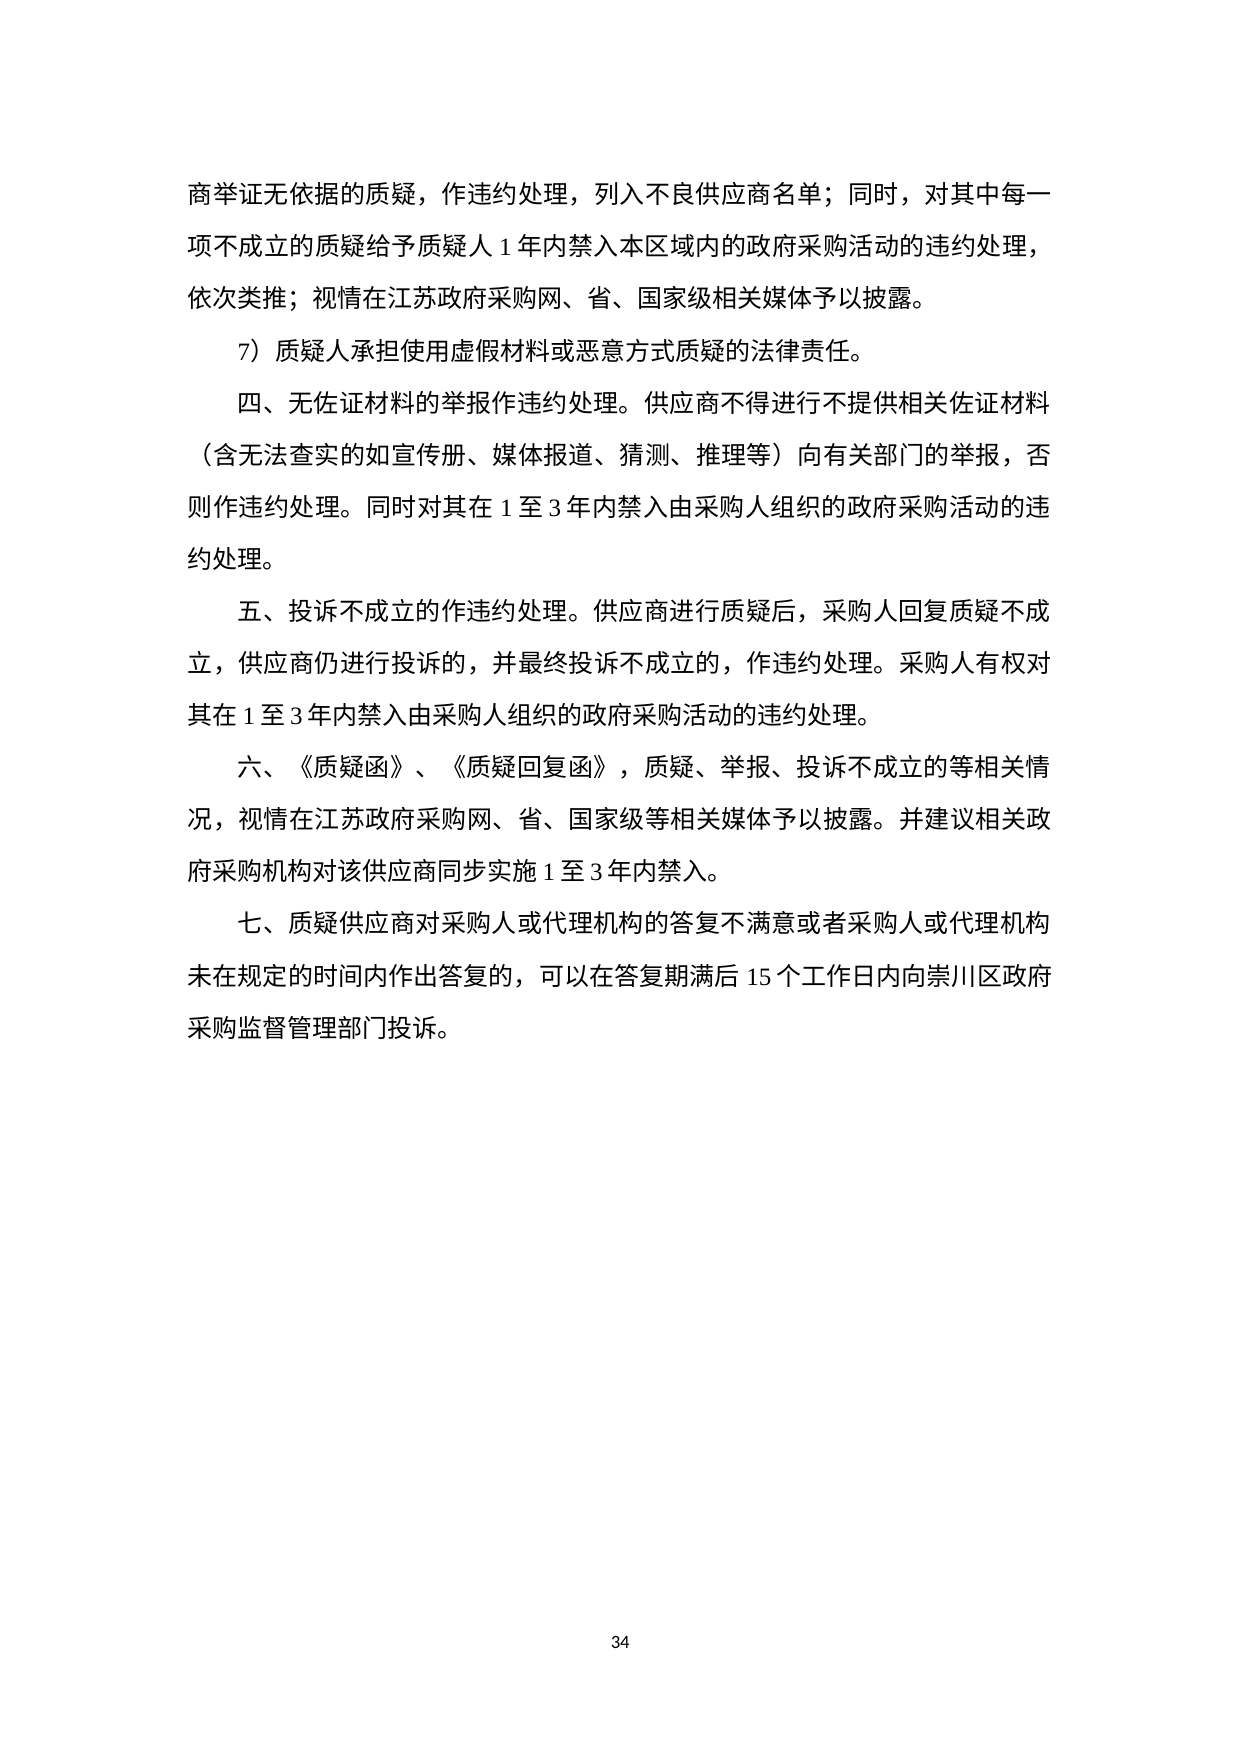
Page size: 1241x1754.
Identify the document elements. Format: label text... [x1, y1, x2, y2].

text 四、无佐证材料的举报作违约处理。供应商不得进行不提供相关佐证材料（含无法查实的如宣传册、媒体报道、猜测、推理等）向有关部门的举报，否则作违约处理。同时对其在1至3年内禁入由采购人组织的政府采购活动的违约处理。 [187, 370, 1053, 579]
text 七、质疑供应商对采购人或代理机构的答复不满意或者采购人或代理机构未在规定的时间内作出答复的，可以在答复期满后15个工作日内向崇川区政府采购监督管理部门投诉。 [187, 891, 1053, 1047]
text 六、《质疑函》、《质疑回复函》，质疑、举报、投诉不成立的等相关情况，视情在江苏政府采购网、省、国家级等相关媒体予以披露。并建议相关政府采购机构对该供应商同步实施1至3年内禁入。 [187, 735, 1053, 891]
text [187, 162, 1053, 318]
text 五、投诉不成立的作违约处理。供应商进行质疑后，采购人回复质疑不成立，供应商仍进行投诉的，并最终投诉不成立的，作违约处理。采购人有权对其在1至3年内禁入由采购人组织的政府采购活动的违约处理。 [187, 579, 1053, 735]
text 7）质疑人承担使用虚假材料或恶意方式质疑的法律责任。 [187, 318, 1053, 370]
